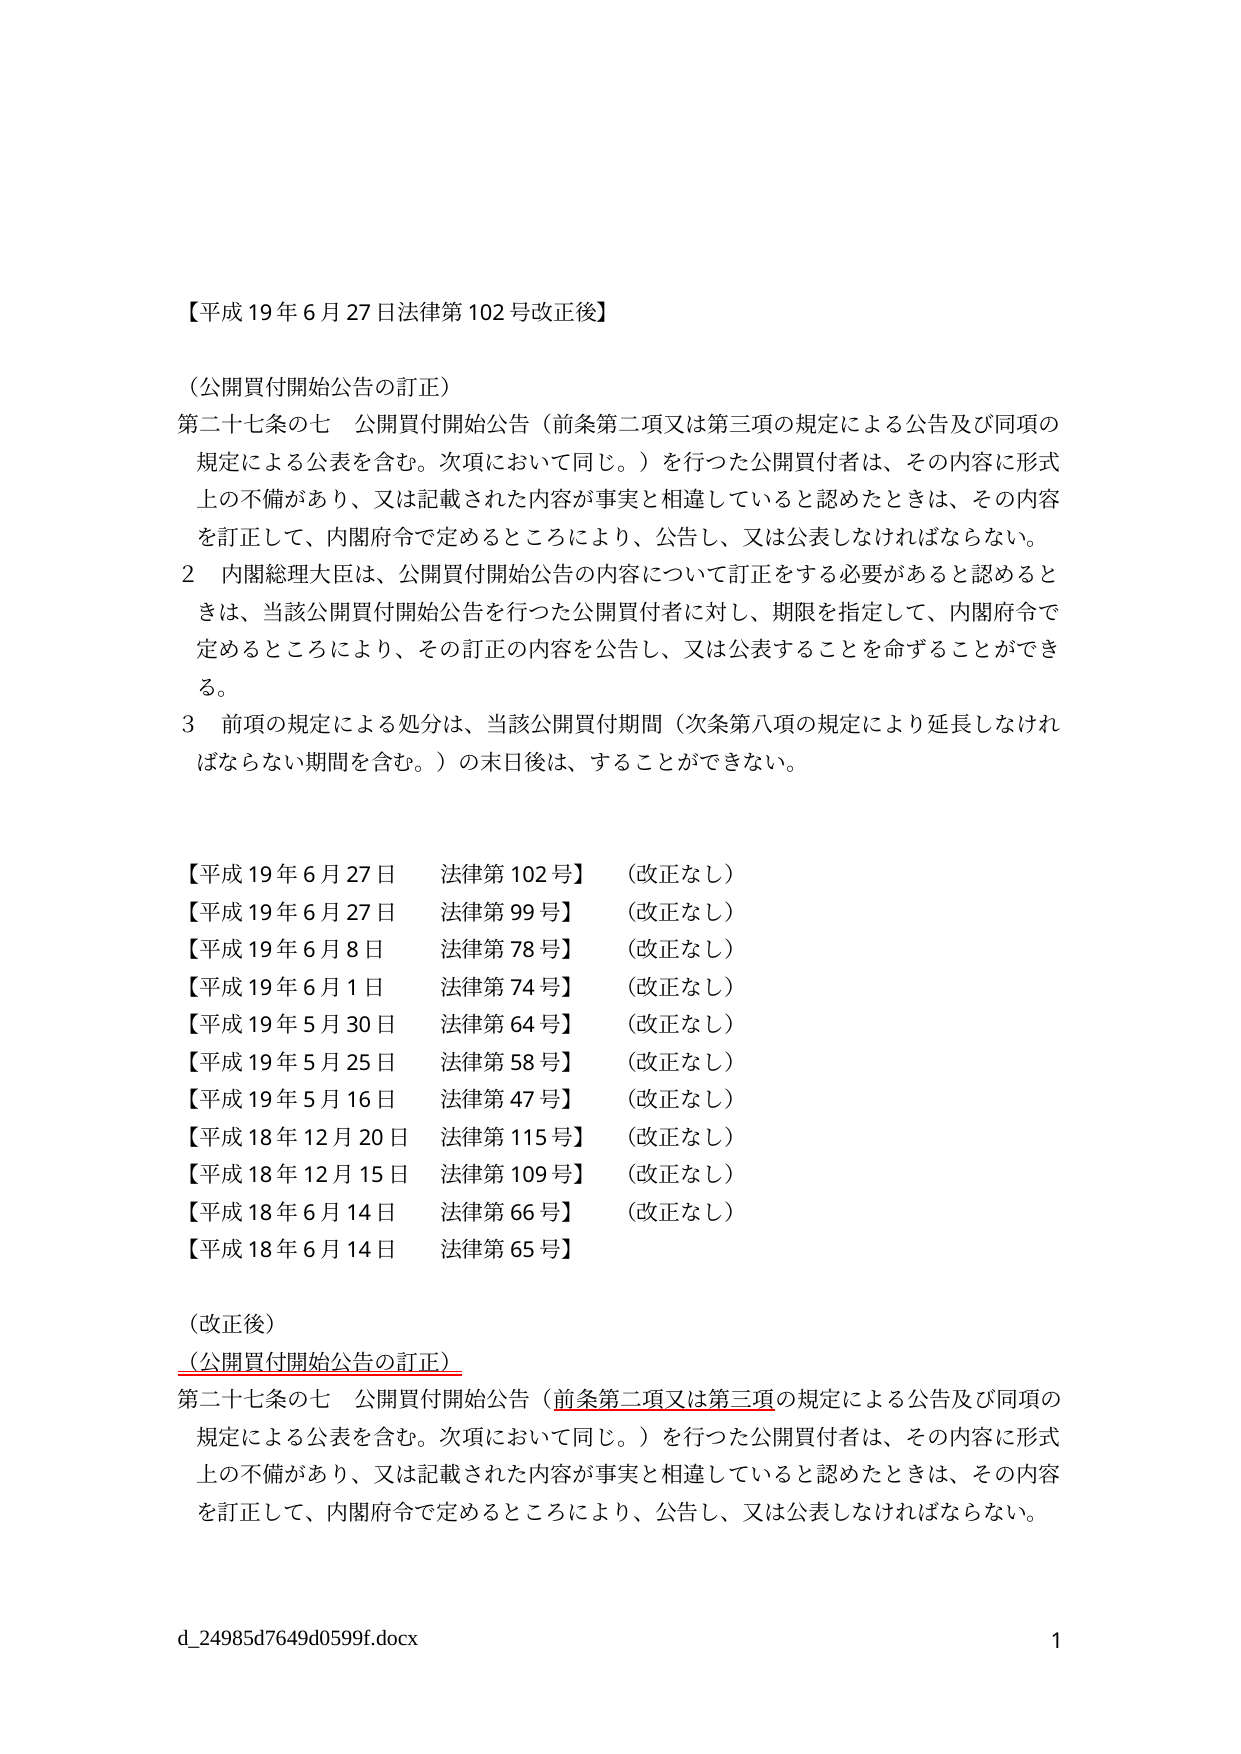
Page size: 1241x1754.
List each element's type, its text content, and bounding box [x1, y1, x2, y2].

text 【平成18年12月15日 法律第109号】 （改正なし） [177, 1154, 1063, 1192]
text 第二十七条の七 公開買付開始公告（前条第二項又は第三項の規定による公告及び同項の規定による公表を含む。次項において同じ。）を行つた公開買付者は、その内容に形式上の不備があり、又は記載された内容が事実と相違していると認めたときは、その内容を訂正して、内閣府令で定めるところにより、公告し、又は公表しなければならない。 [177, 1379, 1063, 1529]
text （公開買付開始公告の訂正） [177, 1342, 1063, 1379]
text 【平成19年5月25日 法律第58号】 （改正なし） [177, 1042, 1063, 1079]
text ２ 内閣総理大臣は、公開買付開始公告の内容について訂正をする必要があると認めるときは、当該公開買付開始公告を行つた公開買付者に対し、期限を指定して、内閣府令で定めるところにより、その訂正の内容を公告し、又は公表することを命ずることができる。 [177, 554, 1063, 704]
text ３ 前項の規定による処分は、当該公開買付期間（次条第八項の規定により延長しなければならない期間を含む。）の末日後は、することができない。 [177, 704, 1063, 779]
text （改正後） [177, 1304, 1063, 1342]
text 【平成19年6月27日法律第102号改正後】 [177, 292, 1063, 329]
text （公開買付開始公告の訂正） [177, 367, 1063, 404]
text 【平成18年6月14日 法律第66号】 （改正なし） [177, 1192, 1063, 1229]
text 【平成18年6月14日 法律第65号】 [177, 1229, 1063, 1267]
text 第二十七条の七 公開買付開始公告（前条第二項又は第三項の規定による公告及び同項の規定による公表を含む。次項において同じ。）を行つた公開買付者は、その内容に形式上の不備があり、又は記載された内容が事実と相違していると認めたときは、その内容を訂正して、内閣府令で定めるところにより、公告し、又は公表しなければならない。 [177, 404, 1063, 554]
text 【平成19年6月1日 法律第74号】 （改正なし） [177, 967, 1063, 1004]
text 【平成19年5月16日 法律第47号】 （改正なし） [177, 1079, 1063, 1117]
text 【平成19年6月27日 法律第102号】 （改正なし） [177, 854, 1063, 892]
text 【平成18年12月20日 法律第115号】 （改正なし） [177, 1117, 1063, 1154]
text 【平成19年5月30日 法律第64号】 （改正なし） [177, 1004, 1063, 1042]
text 【平成19年6月8日 法律第78号】 （改正なし） [177, 929, 1063, 967]
text 【平成19年6月27日 法律第99号】 （改正なし） [177, 892, 1063, 929]
